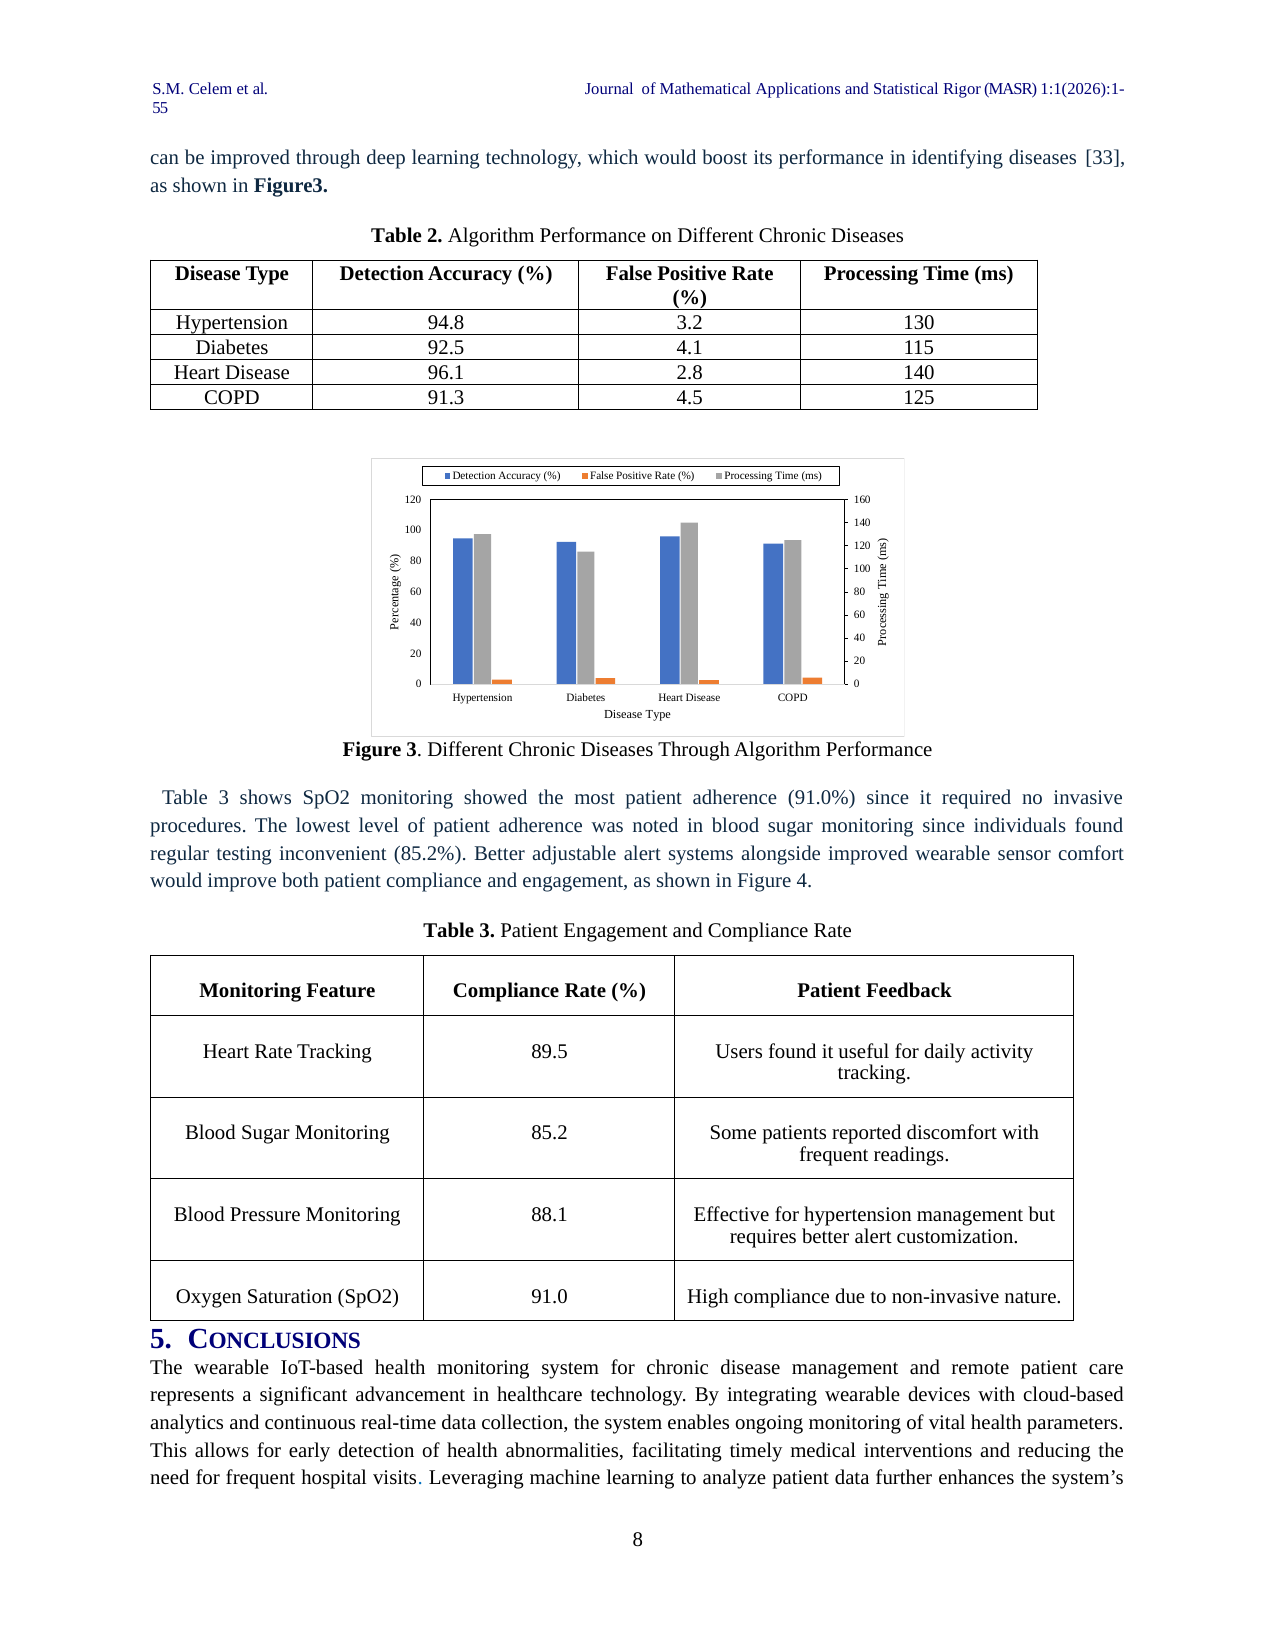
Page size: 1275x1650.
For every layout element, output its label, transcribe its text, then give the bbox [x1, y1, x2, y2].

table_cell 91.0 [424, 1261, 674, 1320]
table_cell 115 [801, 335, 1037, 359]
table_cell 88.1 [424, 1179, 674, 1260]
table_header Detection Accuracy (%) [313, 261, 578, 309]
table_cell 4.1 [579, 335, 800, 359]
list Table 2. Algorithm Performance on Different Chronic Diseases [150, 226, 1125, 247]
table_cell Heart Disease [151, 360, 312, 384]
table_header Compliance Rate (%) [424, 956, 674, 1015]
table_cell 125 [801, 385, 1037, 409]
table_header Disease Type [151, 261, 312, 309]
table_cell Blood Pressure Monitoring [151, 1179, 423, 1260]
table_cell 85.2 [424, 1098, 674, 1178]
table_cell 89.5 [424, 1016, 674, 1097]
table_cell Some patients reported discomfort with frequent readings. [675, 1098, 1073, 1178]
text Table 3 shows SpO2 monitoring showed the most patient adherence (91.0%) since it required no invasive procedures. The lowest level of patient adherence was noted in blood sugar monitoring since individuals found regular testing inconvenient (85.2%). Better adjustable alert systems alongside improved wearable sensor comfort would improve both patient compliance and engagement, as shown in Figure 4. [150, 785, 1125, 892]
table_cell Users found it useful for daily activity tracking. [675, 1016, 1073, 1097]
table_cell 2.8 [579, 360, 800, 384]
table_cell Effective for hypertension management but requires better alert customization. [675, 1179, 1073, 1260]
table_cell Blood Sugar Monitoring [151, 1098, 423, 1178]
table_cell 4.5 [579, 385, 800, 409]
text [150, 145, 1125, 197]
table_header Processing Time (ms) [801, 261, 1037, 309]
table_cell 140 [801, 360, 1037, 384]
table_cell 130 [801, 310, 1037, 334]
subtitle Conclusions [150, 1321, 1125, 1355]
table_cell 96.1 [313, 360, 578, 384]
text Figure 3. Different Chronic Diseases Through Algorithm Performance [150, 737, 1125, 761]
table_header False Positive Rate (%) [579, 261, 800, 309]
table_cell High compliance due to non-invasive nature. [675, 1261, 1073, 1320]
list Table 3. Patient Engagement and Compliance Rate [150, 921, 1125, 942]
table_cell 91.3 [313, 385, 578, 409]
table_cell Oxygen Saturation (SpO2) [151, 1261, 423, 1320]
table_cell 92.5 [313, 335, 578, 359]
table_cell Hypertension [151, 310, 312, 334]
table_header Patient Feedback [675, 956, 1073, 1015]
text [150, 1355, 1125, 1489]
table_cell 94.8 [313, 310, 578, 334]
table_header Monitoring Feature [151, 956, 423, 1015]
table_cell Heart Rate Tracking [151, 1016, 423, 1097]
table_cell COPD [151, 385, 312, 409]
table_cell Diabetes [151, 335, 312, 359]
table_cell 3.2 [579, 310, 800, 334]
